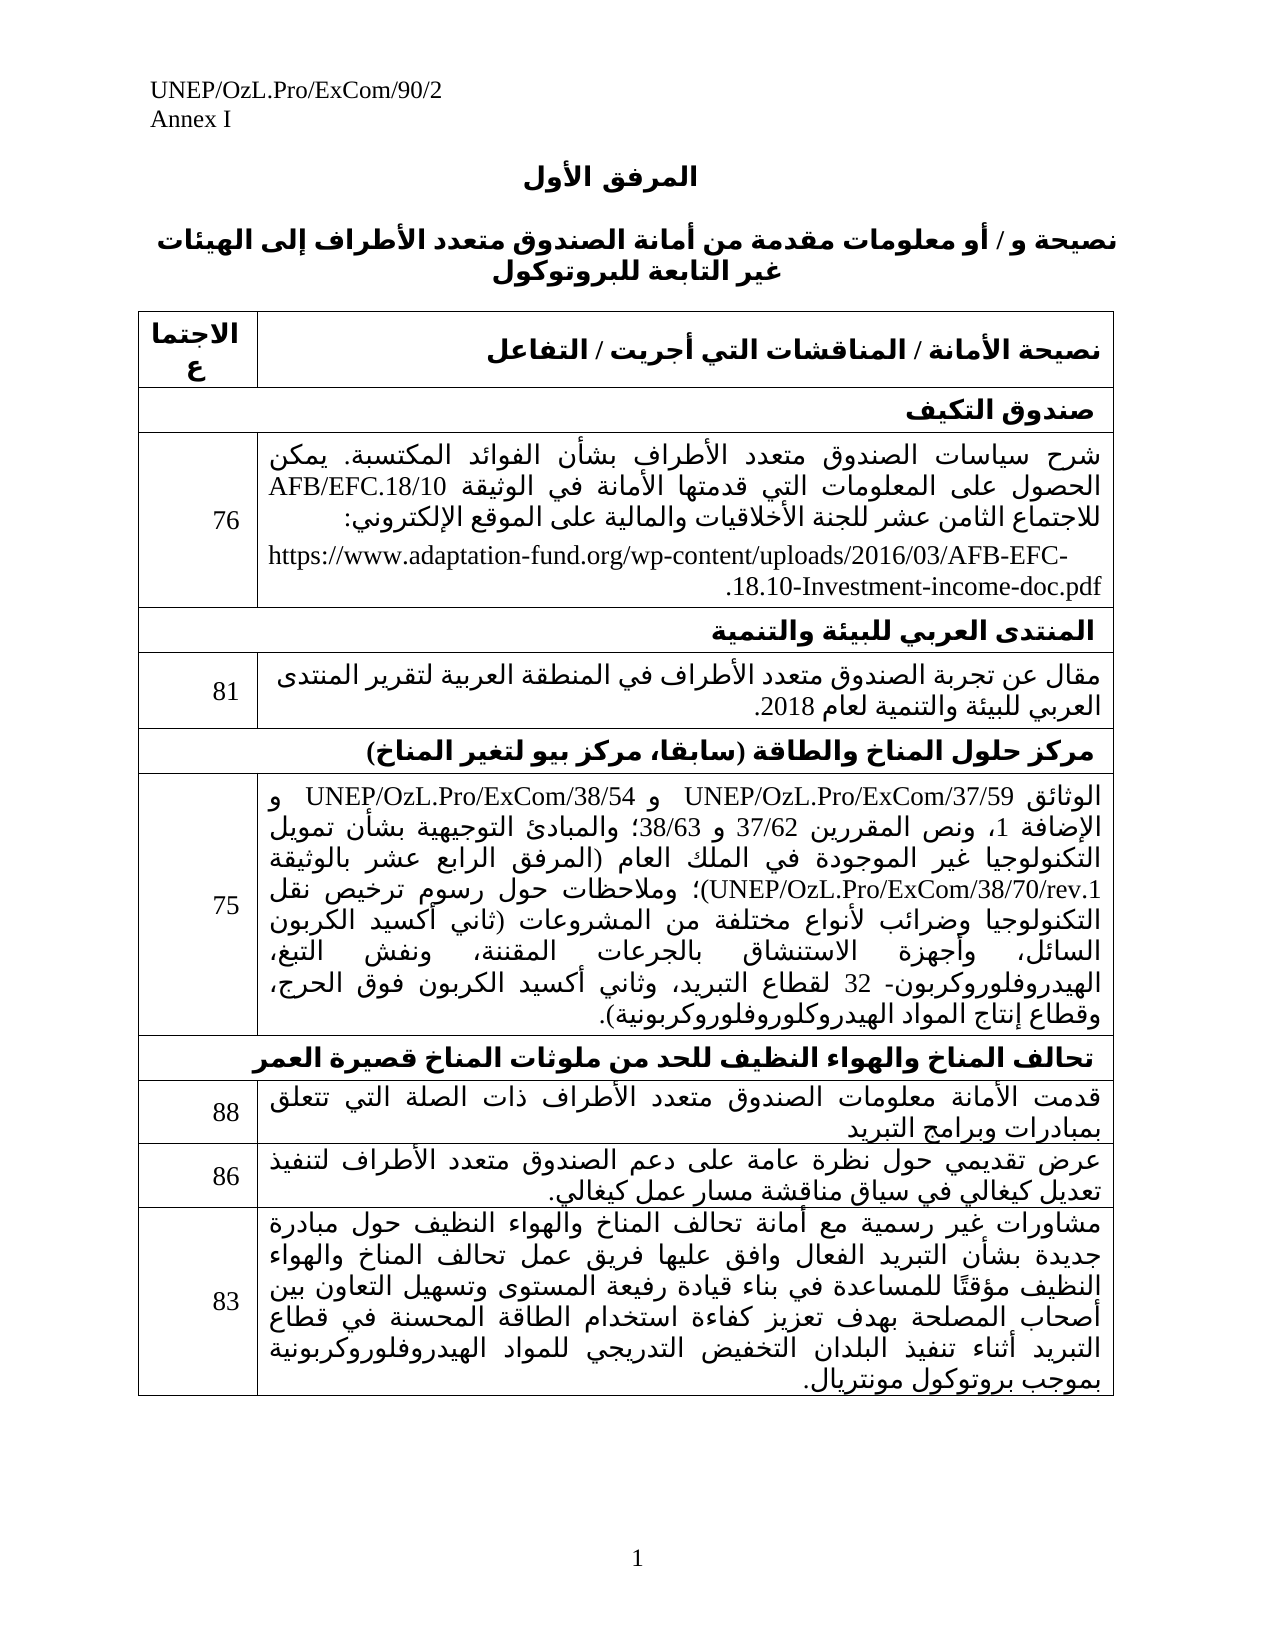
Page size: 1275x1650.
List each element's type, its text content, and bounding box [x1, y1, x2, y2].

list نصيحة و / أو معلومات مقدمة من أمانة الصندوق متعدد الأطراف إلى الهيئات غير التابعة للبروتوكول [150, 224, 1125, 286]
table_header نصيحة الأمانة / المناقشات التي أجريت / التفاعل [258, 312, 1113, 387]
table_cell قدمت الأمانة معلومات الصندوق متعدد الأطراف ذات الصلة التي تتعلق بمبادرات وبرامج التبريد [258, 1081, 1113, 1143]
table_cell 76 [139, 433, 257, 607]
table_cell المنتدى العربي للبيئة والتنمية [139, 608, 1113, 652]
table_cell 75 [139, 774, 257, 1035]
table_cell الوثائق UNEP/OzL.Pro/ExCom/37/59 و UNEP/OzL.Pro/ExCom/38/54 و الإضافة 1، ونص المقررين 37/62 و 38/63؛ والمبادئ التوجيهية بشأن تمويل التكنولوجيا غير الموجودة في الملك العام (المرفق الرابع عشر بالوثيقة UNEP/OzL.Pro/ExCom/38/70/rev.1)؛ وملاحظات حول رسوم ترخيص نقل التكنولوجيا وضرائب لأنواع مختلفة من المشروعات (ثاني أكسيد الكربون السائل، وأجهزة الاستنشاق بالجرعات المقننة، ونفش التبغ، الهيدروفلوروكربون- 32 لقطاع التبريد، وثاني أكسيد الكربون فوق الحرج، وقطاع إنتاج المواد الهيدروكلوروفلوروكربونية). [258, 774, 1113, 1035]
table_cell 81 [139, 653, 257, 728]
table_cell تحالف المناخ والهواء النظيف للحد من ملوثات المناخ قصيرة العمر [139, 1036, 1113, 1080]
table_cell 86 [139, 1144, 257, 1207]
table_cell 83 [139, 1208, 257, 1394]
table_cell مشاورات غير رسمية مع أمانة تحالف المناخ والهواء النظيف حول مبادرة جديدة بشأن التبريد الفعال وافق عليها فريق عمل تحالف المناخ والهواء النظيف مؤقتًا للمساعدة في بناء قيادة رفيعة المستوى وتسهيل التعاون بين أصحاب المصلحة بهدف تعزيز كفاءة استخدام الطاقة المحسنة في قطاع التبريد أثناء تنفيذ البلدان التخفيض التدريجي للمواد الهيدروفلوروكربونية بموجب بروتوكول مونتريال. [258, 1208, 1113, 1394]
table_cell مركز حلول المناخ والطاقة (سابقا، مركز بيو لتغير المناخ) [139, 729, 1113, 772]
table_cell صندوق التكيف [139, 388, 1113, 432]
table_cell مقال عن تجربة الصندوق متعدد الأطراف في المنطقة العربية لتقرير المنتدى العربي للبيئة والتنمية لعام 2018. [258, 653, 1113, 728]
text المرفق الأول [150, 161, 1125, 193]
table_header الاجتماع [139, 312, 257, 387]
table_cell شرح سياسات الصندوق متعدد الأطراف بشأن الفوائد المكتسبة. يمكن الحصول على المعلومات التي قدمتها الأمانة في الوثيقة AFB/EFC.18/10 للاجتماع الثامن عشر للجنة الأخلاقيات والمالية على الموقع الإلكتروني: https://www.adaptation-fund.org/wp-content/uploads/2016/03/AFB-EFC-18.10-Investment-income-doc.pdf. [258, 433, 1113, 607]
table_cell عرض تقديمي حول نظرة عامة على دعم الصندوق متعدد الأطراف لتنفيذ تعديل كيغالي في سياق مناقشة مسار عمل كيغالي. [258, 1144, 1113, 1207]
table_cell 88 [139, 1081, 257, 1143]
